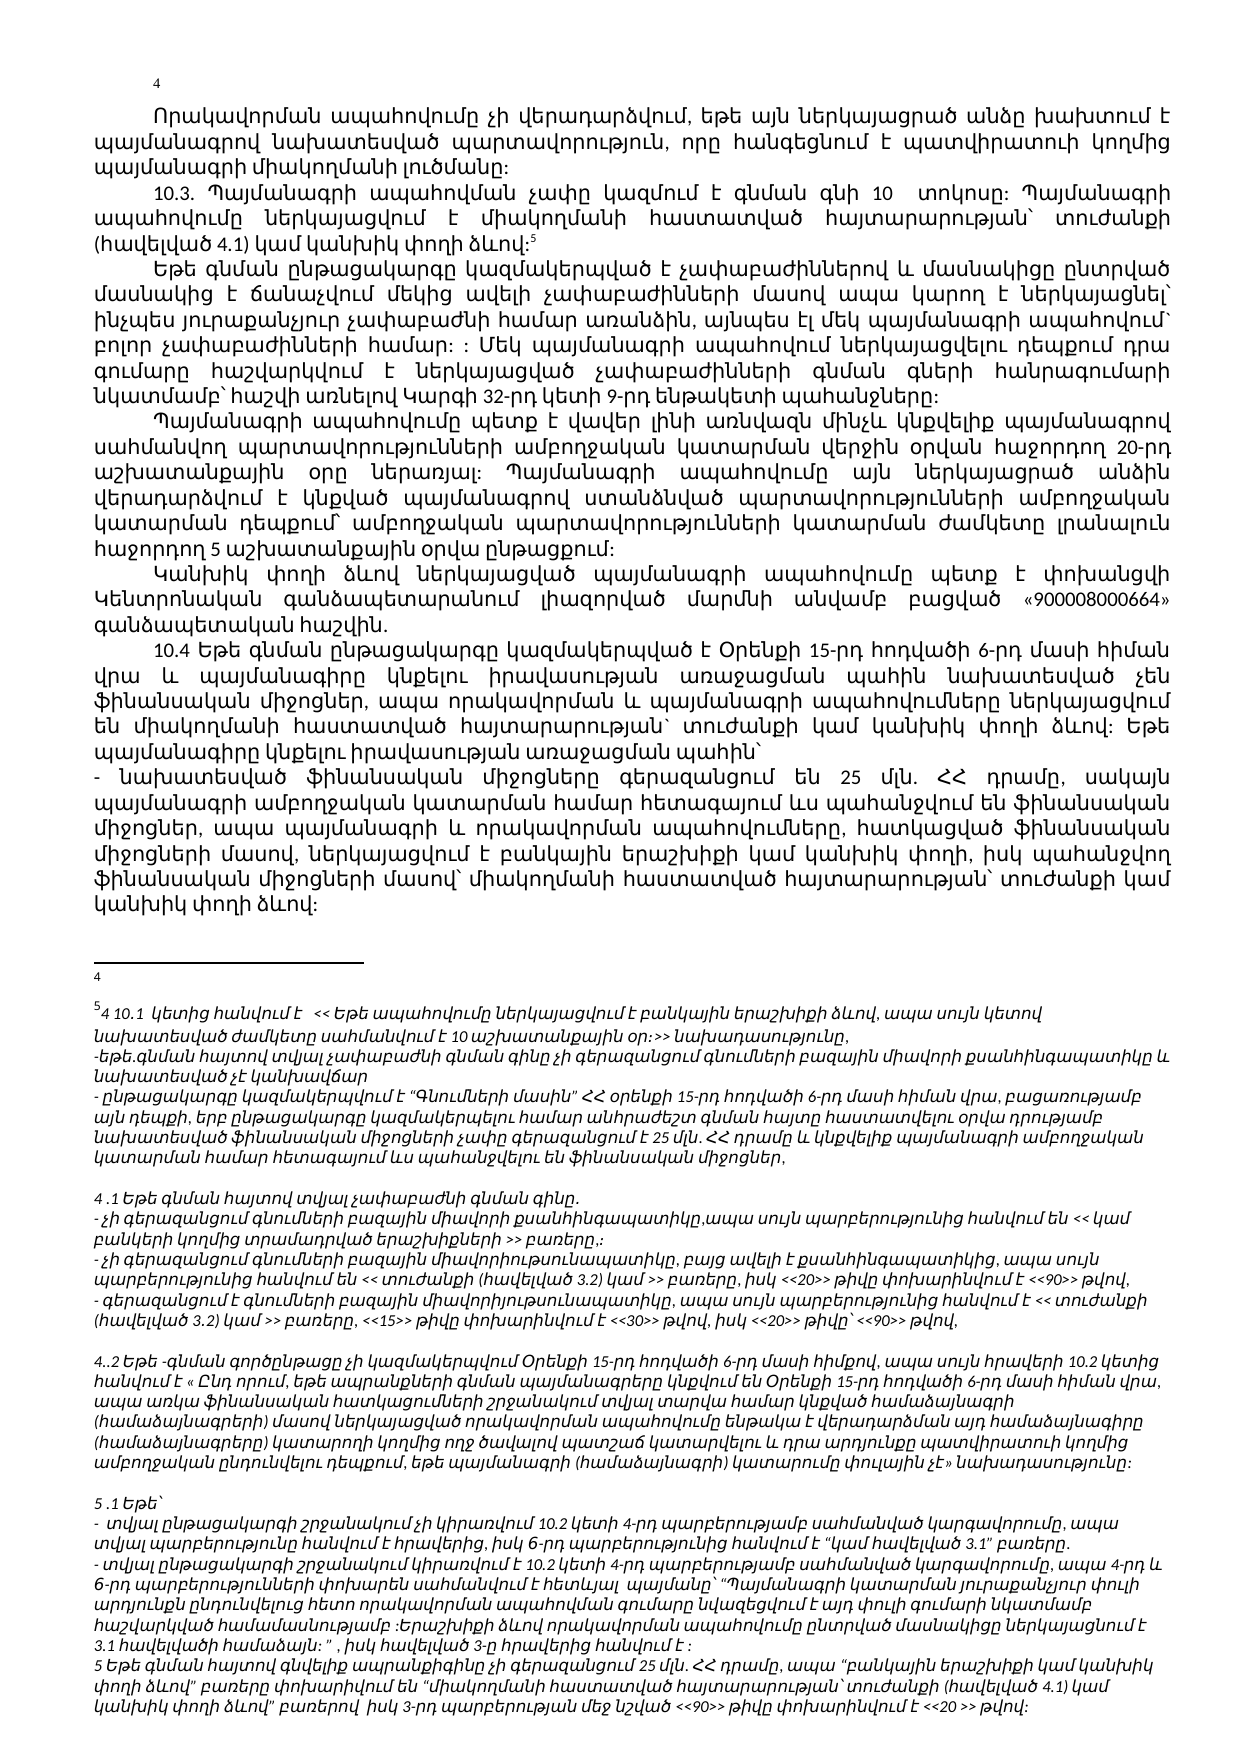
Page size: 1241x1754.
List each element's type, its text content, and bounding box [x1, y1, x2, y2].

text 10.3. Պայմանագրի ապահովման չափը կազմում է գնման գնի 10 տոկոսը: Պայմանագրի ապահովումը ներկայացվում է միակողմանի հաստատված հայտարարության՝ տուժանքի (հավելված 4.1) կամ կանխիկ փողի ձևով: [94, 180, 1171, 256]
text Որակավորման ապահովումը չի վերադարձվում, եթե այն ներկայացրած անձը խախտում է պայմանագրով նախատեսված պարտավորություն, որը հանգեցնում է պատվիրատուի կողմից պայմանագրի միակողմանի լուծմանը: [94, 104, 1171, 180]
text - նախատեսված ֆինանսական միջոցները գերազանցում են 25 մլն. ՀՀ դրամը, սակայն պայմանագրի ամբողջական կատարման համար հետագայում ևս պահանջվում են ֆինանսական միջոցներ, ապա պայմանագրի և որակավորման ապահովումները, հատկացված ֆինանսական միջոցների մասով, ներկայացվում է բանկային երաշխիքի կամ կանխիկ փողի, իսկ պահանջվող ֆինանսական միջոցների մասով՝ միակողմանի հաստատված հայտարարության՝ տուժանքի կամ կանխիկ փողի ձևով: [94, 764, 1171, 917]
text 10.4 Եթե գնման ընթացակարգը կազմակերպված է Օրենքի 15-րդ հոդվածի 6-րդ մասի հիման վրա և պայմանագիրը կնքելու իրավասության առաջացման պահին նախատեսված չեն ֆինանսական միջոցներ, ապա որակավորման և պայմանագրի ապահովումները ներկայացվում են միակողմանի հաստատված հայտարարության` տուժանքի կամ կանխիկ փողի ձևով: Եթե պայմանագիրը կնքելու իրավասության առաջացման պահին՝ [94, 637, 1171, 764]
text Եթե գնման ընթացակարգը կազմակերպված է չափաբաժիններով և մասնակիցը ընտրված մասնակից է ճանաչվում մեկից ավելի չափաբաժինների մասով ապա կարող է ներկայացնել՝ ինչպես յուրաքանչյուր չափաբաժնի համար առանձին, այնպես էլ մեկ պայմանագրի ապահովում` բոլոր չափաբաժինների համար: : Մեկ պայմանագրի ապահովում ներկայացվելու դեպքում դրա գումարը հաշվարկվում է ներկայացված չափաբաժինների գնման գների հանրագումարի նկատմամբ՝ հաշվի առնելով Կարգի 32-րդ կետի 9-րդ ենթակետի պահանջները: [94, 256, 1171, 409]
text Կանխիկ փողի ձևով ներկայացված պայմանագրի ապահովումը պետք է փոխանցվի Կենտրոնական գանձապետարանում լիազորված մարմնի անվամբ բացված «900008000664» գանձապետական հաշվին. [94, 561, 1171, 637]
text Պայմանագրի ապահովումը պետք է վավեր լինի առնվազն մինչև կնքվելիք պայմանագրով սահմանվող պարտավորությունների ամբողջական կատարման վերջին օրվան հաջորդող 20-րդ աշխատանքային օրը ներառյալ: Պայմանագրի ապահովումը այն ներկայացրած անձին վերադարձվում է կնքված պայմանագրով ստանձնված պարտավորությունների ամբողջական կատարման դեպքում՝ ամբողջական պարտավորությունների կատարման ժամկետը լրանալուն հաջորդող 5 աշխատանքային օրվա ընթացքում: [94, 409, 1171, 561]
